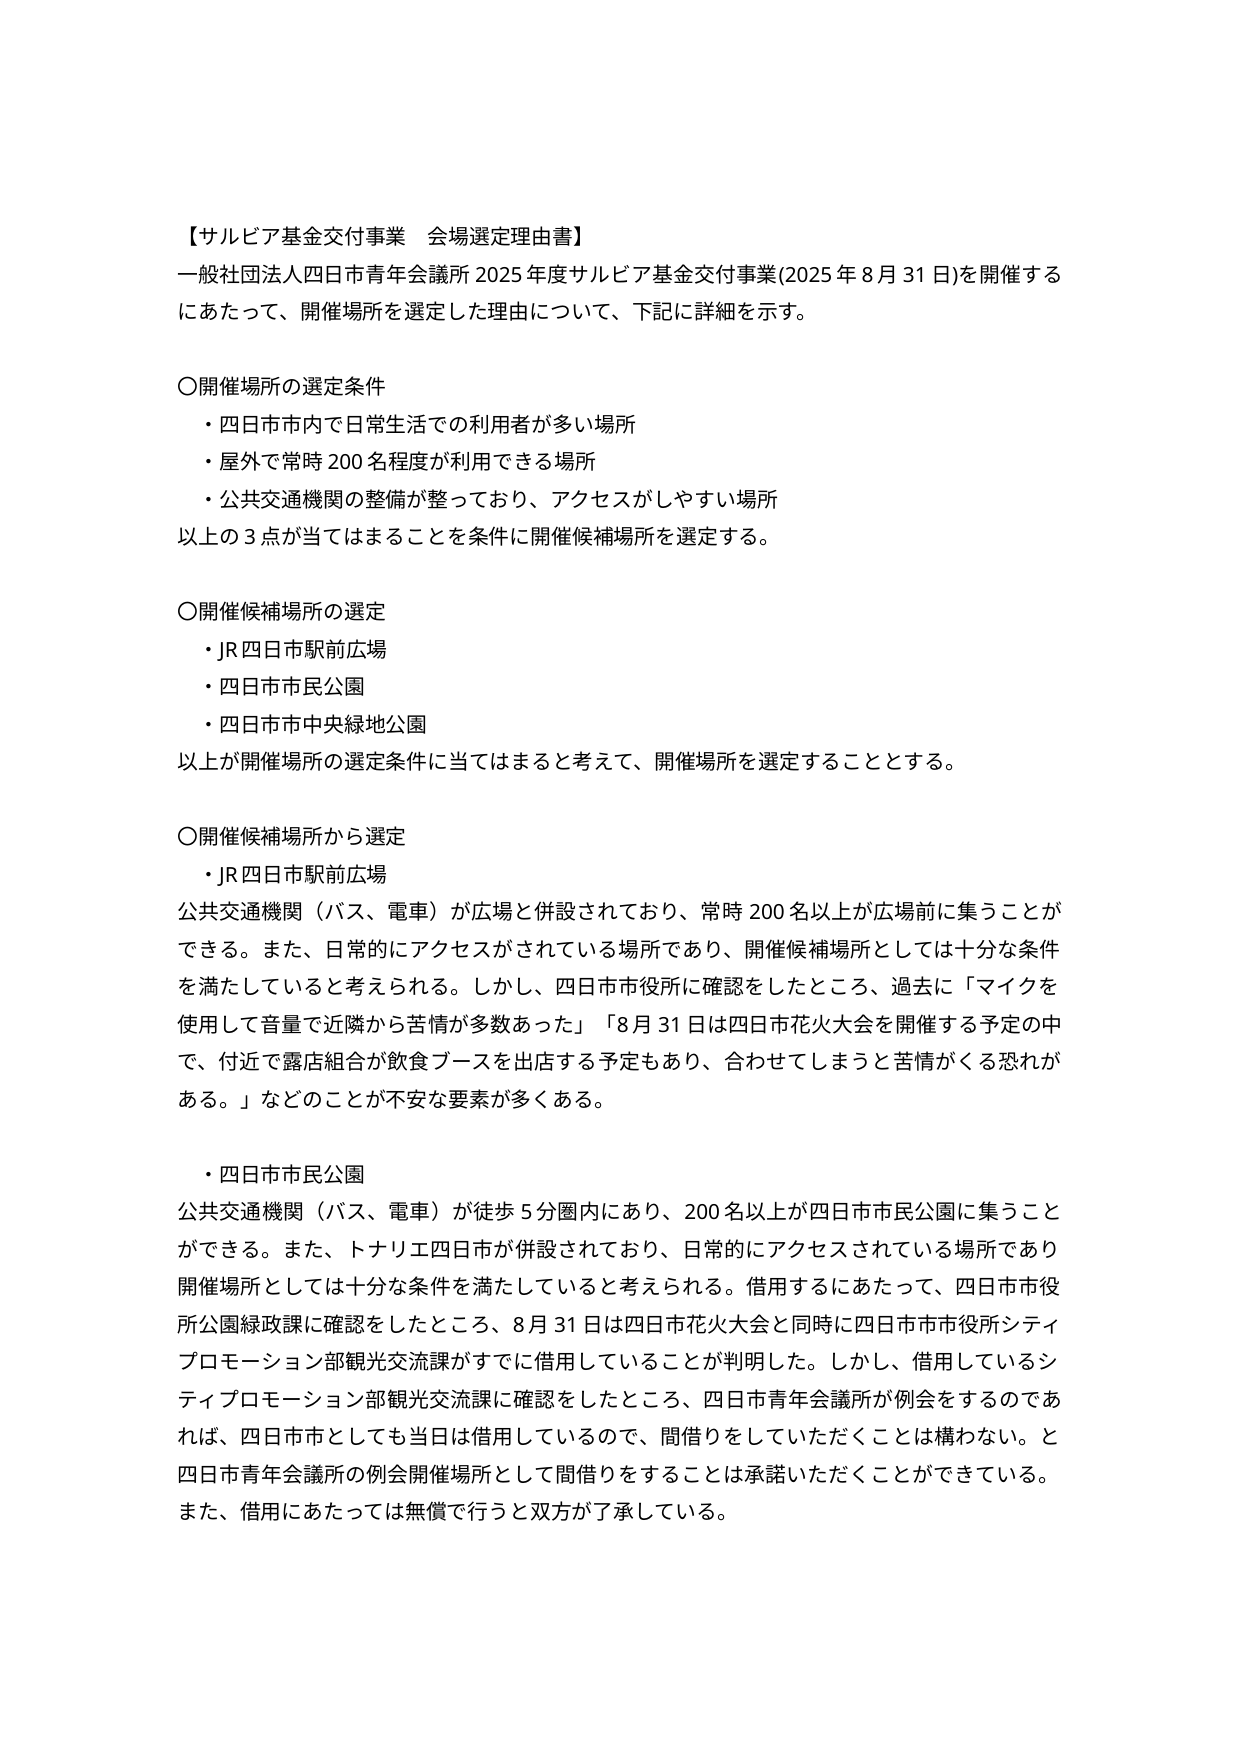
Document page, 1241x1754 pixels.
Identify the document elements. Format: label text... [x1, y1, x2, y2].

text 〇開催場所の選定条件 [177, 367, 1063, 404]
text 以上が開催場所の選定条件に当てはまると考えて、開催場所を選定することとする。 [177, 742, 1063, 779]
text ・四日市市民公園 [177, 667, 1063, 704]
text 〇開催候補場所の選定 [177, 592, 1063, 629]
text 以上の3点が当てはまることを条件に開催候補場所を選定する。 [177, 517, 1063, 554]
text ・屋外で常時200名程度が利用できる場所 [177, 442, 1063, 479]
text 〇開催候補場所から選定 [177, 817, 1063, 854]
text 【サルビア基金交付事業 会場選定理由書】 [177, 217, 1063, 254]
text ・公共交通機関の整備が整っており、アクセスがしやすい場所 [177, 479, 1063, 517]
text 公共交通機関（バス、電車）が徒歩5分圏内にあり、200名以上が四日市市民公園に集うことができる。また、トナリエ四日市が併設されており、日常的にアクセスされている場所であり、開催場所としては十分な条件を満たしていると考えられる。借用するにあたって、四日市市役所公園緑政課に確認をしたところ、8月31日は四日市花火大会と同時に四日市市市役所シティプロモーション部観光交流課がすでに借用していることが判明した。しかし、借用しているシティプロモーション部観光交流課に確認をしたところ、四日市青年会議所が例会をするのであれば、四日市市としても当日は借用しているので、間借りをしていただくことは構わない。と四日市青年会議所の例会開催場所として間借りをすることは承諾いただくことができている。また、借用にあたっては無償で行うと双方が了承している。 [177, 1192, 1063, 1529]
text 公共交通機関（バス、電車）が広場と併設されており、常時200名以上が広場前に集うことができる。また、日常的にアクセスがされている場所であり、開催候補場所としては十分な条件を満たしていると考えられる。しかし、四日市市役所に確認をしたところ、過去に「マイクを使用して音量で近隣から苦情が多数あった」「8月31日は四日市花火大会を開催する予定の中で、付近で露店組合が飲食ブースを出店する予定もあり、合わせてしまうと苦情がくる恐れがある。」などのことが不安な要素が多くある。 [177, 892, 1063, 1117]
text 一般社団法人四日市青年会議所2025年度サルビア基金交付事業(2025年8月31日)を開催するにあたって、開催場所を選定した理由について、下記に詳細を示す。 [177, 254, 1063, 329]
text ・JR四日市駅前広場 [177, 629, 1063, 667]
text ・四日市市民公園 [177, 1154, 1063, 1192]
text ・JR四日市駅前広場 [177, 854, 1063, 892]
text ・四日市市内で日常生活での利用者が多い場所 [177, 404, 1063, 442]
text ・四日市市中央緑地公園 [177, 704, 1063, 742]
